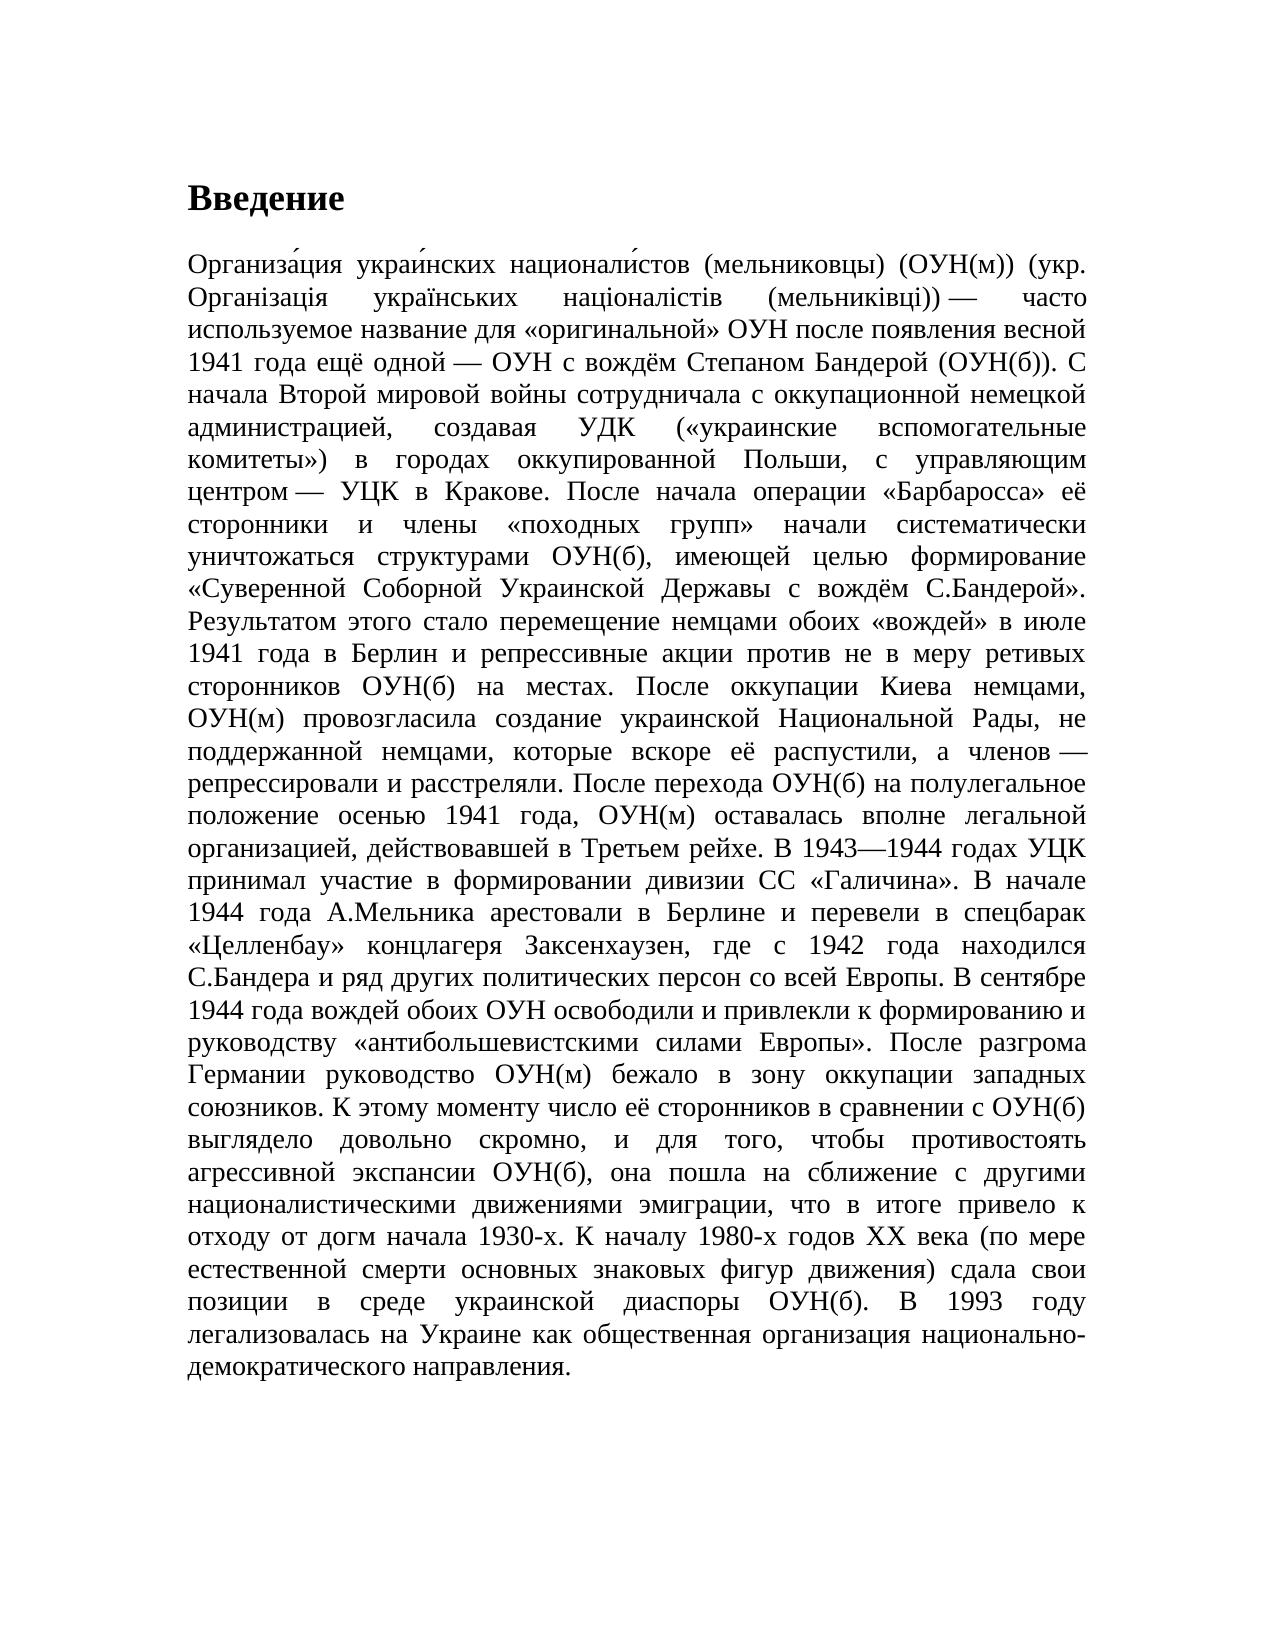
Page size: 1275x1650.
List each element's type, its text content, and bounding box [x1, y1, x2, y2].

text Организа́ция украи́нских национали́стов (мельниковцы) (ОУН(м)) (укр. Організація українських націоналістів (мельниківці)) — часто используемое название для «оригинальной» ОУН после появления весной 1941 года ещё одной — ОУН с вождём Степаном Бандерой (ОУН(б)). С начала Второй мировой войны сотрудничала с оккупационной немецкой администрацией, создавая УДК («украинские вспомогательные комитеты») в городах оккупированной Польши, с управляющим центром — УЦК в Кракове. После начала операции «Барбаросса» её сторонники и члены «походных групп» начали систематически уничтожаться структурами ОУН(б), имеющей целью формирование «Суверенной Соборной Украинской Державы с вождём С.Бандерой». Результатом этого стало перемещение немцами обоих «вождей» в июле 1941 года в Берлин и репрессивные акции против не в меру ретивых сторонников ОУН(б) на местах. После оккупации Киева немцами, ОУН(м) провозгласила создание украинской Национальной Рады, не поддержанной немцами, которые вскоре её распустили, а членов — репрессировали и расстреляли. После перехода ОУН(б) на полулегальное положение осенью 1941 года, ОУН(м) оставалась вполне легальной организацией, действовавшей в Третьем рейхе. В 1943—1944 годах УЦК принимал участие в формировании дивизии СС «Галичина». В начале 1944 года А.Мельника арестовали в Берлине и перевели в спецбарак «Целленбау» концлагеря Заксенхаузен, где с 1942 года находился С.Бандера и ряд других политических персон со всей Европы. В сентябре 1944 года вождей обоих ОУН освободили и привлекли к формированию и руководству «антибольшевистскими силами Европы». После разгрома Германии руководство ОУН(м) бежало в зону оккупации западных союзников. К этому моменту число её сторонников в сравнении с ОУН(б) выглядело довольно скромно, и для того, чтобы противостоять агрессивной экспансии ОУН(б), она пошла на сближение с другими националистическими движениями эмиграции, что в итоге привело к отходу от догм начала 1930-х. К началу 1980-х годов XX века (по мере естественной смерти основных знаковых фигур движения) сдала свои позиции в среде украинской диаспоры ОУН(б). В 1993 году легализовалась на Украине как общественная организация национально-демократического направления. [187, 248, 1087, 1381]
list Введение [187, 175, 1087, 218]
